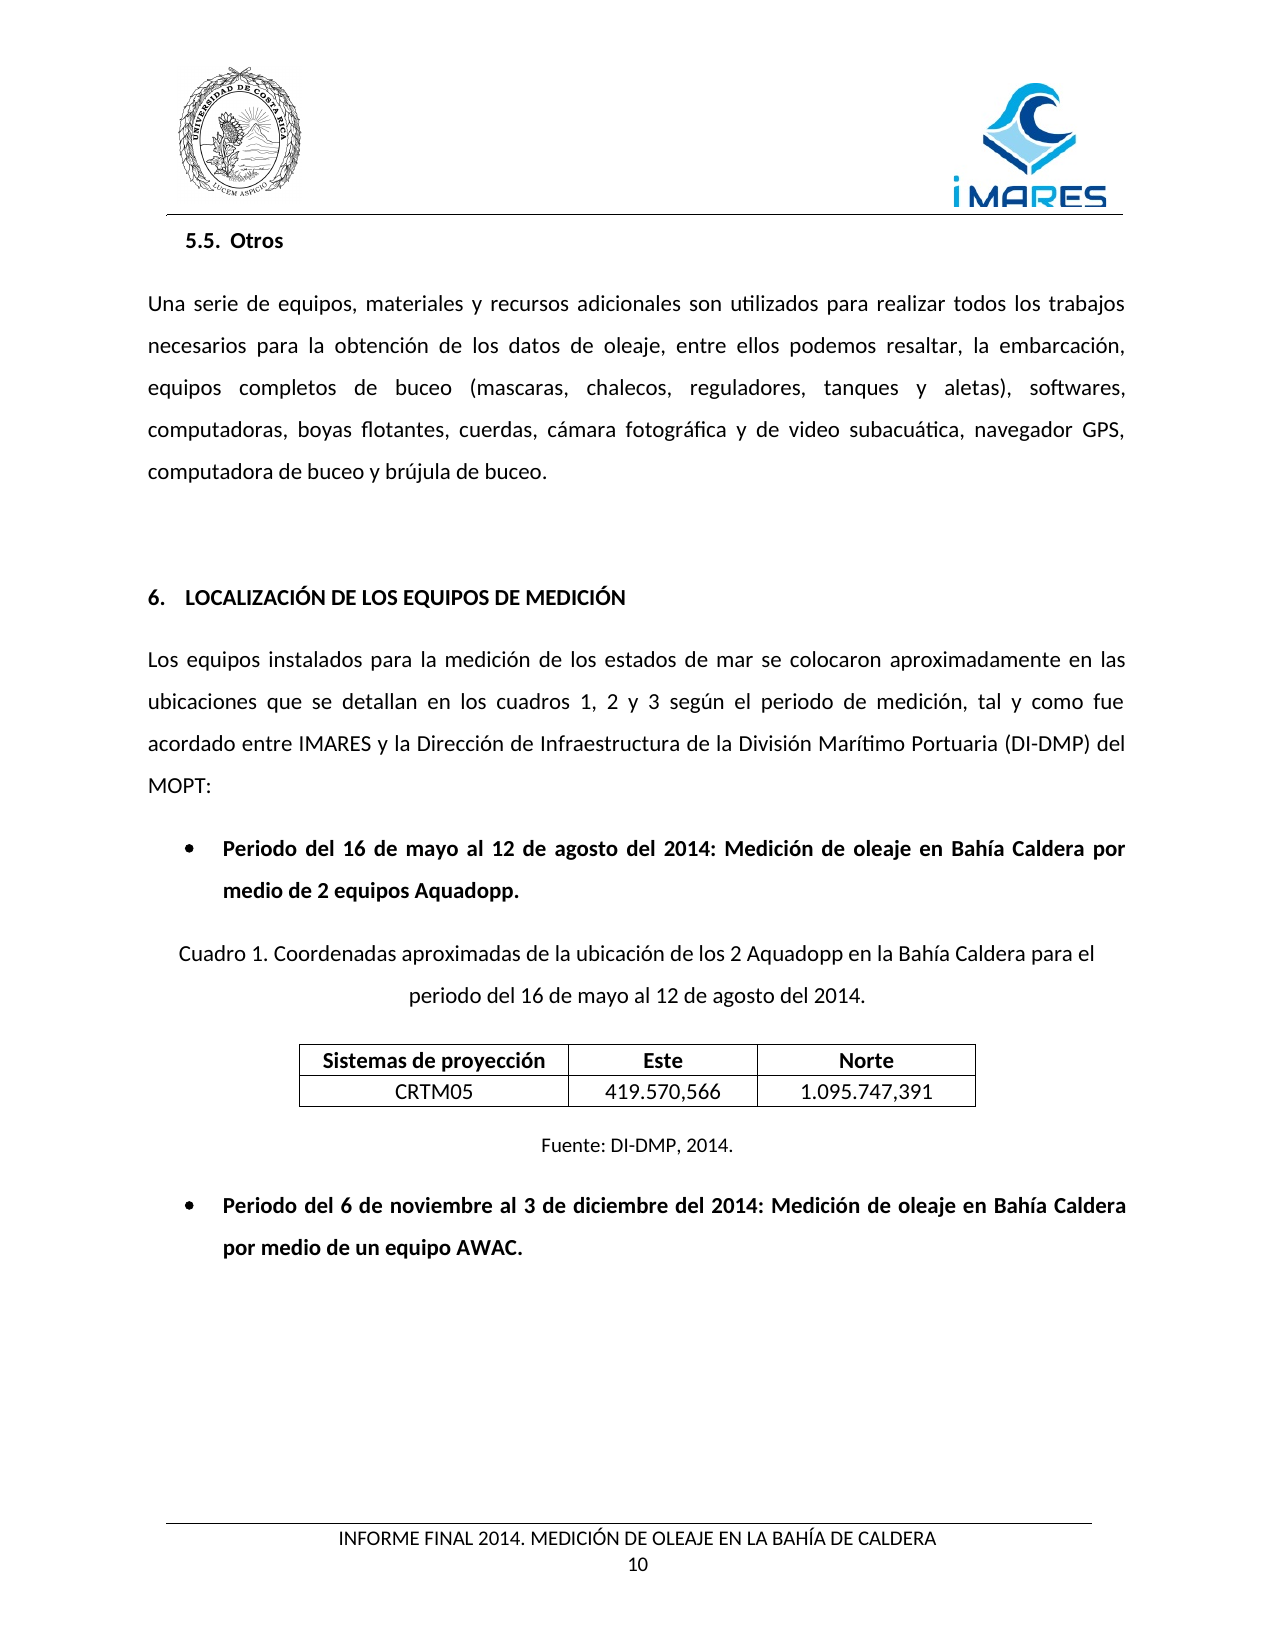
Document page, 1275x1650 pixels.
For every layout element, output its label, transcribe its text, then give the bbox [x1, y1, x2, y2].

text Los equipos instalados para la medición de los estados de mar se colocaron aproximadamente en las ubicaciones que se detallan en los cuadros 1, 2 y 3 según el periodo de medición, tal y como fue acordado entre IMARES y la Dirección de Infraestructura de la División Marítimo Portuaria (DI-DMP) del MOPT: [148, 645, 1127, 799]
picture [953, 83, 1107, 205]
text Una serie de equipos, materiales y recursos adicionales son utilizados para realizar todos los trabajos necesarios para la obtención de los datos de oleaje, entre ellos podemos resaltar, la embarcación, equipos completos de buceo (mascaras, chalecos, reguladores, tanques y aletas), softwares, computadoras, boyas flotantes, cuerdas, cámara fotográfica y de video subacuática, navegador GPS, computadora de buceo y brújula de buceo. [148, 289, 1127, 485]
table_header Norte [758, 1045, 975, 1075]
subtitle LOCALIZACIÓN DE LOS EQUIPOS DE MEDICIÓN [148, 583, 1127, 611]
table_cell 419.570,566 [569, 1076, 757, 1106]
table_header Sistemas de proyección [300, 1045, 568, 1075]
table_cell CRTM05 [300, 1076, 568, 1106]
subtitle Otros [185, 226, 1127, 254]
list Periodo del 6 de noviembre al 3 de diciembre del 2014: Medición de oleaje en Bahía Caldera por medio de un equipo AWAC. [185, 1191, 1127, 1261]
table_cell 1.095.747,391 [758, 1076, 975, 1106]
picture [1036, 190, 1052, 205]
text Cuadro 1. Coordenadas aproximadas de la ubicación de los 2 Aquadopp en la Bahía Caldera para el periodo del 16 de mayo al 12 de agosto del 2014. [148, 939, 1127, 1009]
picture [177, 66, 303, 204]
list Periodo del 16 de mayo al 12 de agosto del 2014: Medición de oleaje en Bahía Caldera por medio de 2 equipos Aquadopp. [185, 834, 1127, 904]
table_header Este [569, 1045, 757, 1075]
text Fuente: DI-DMP, 2014. [148, 1132, 1127, 1158]
